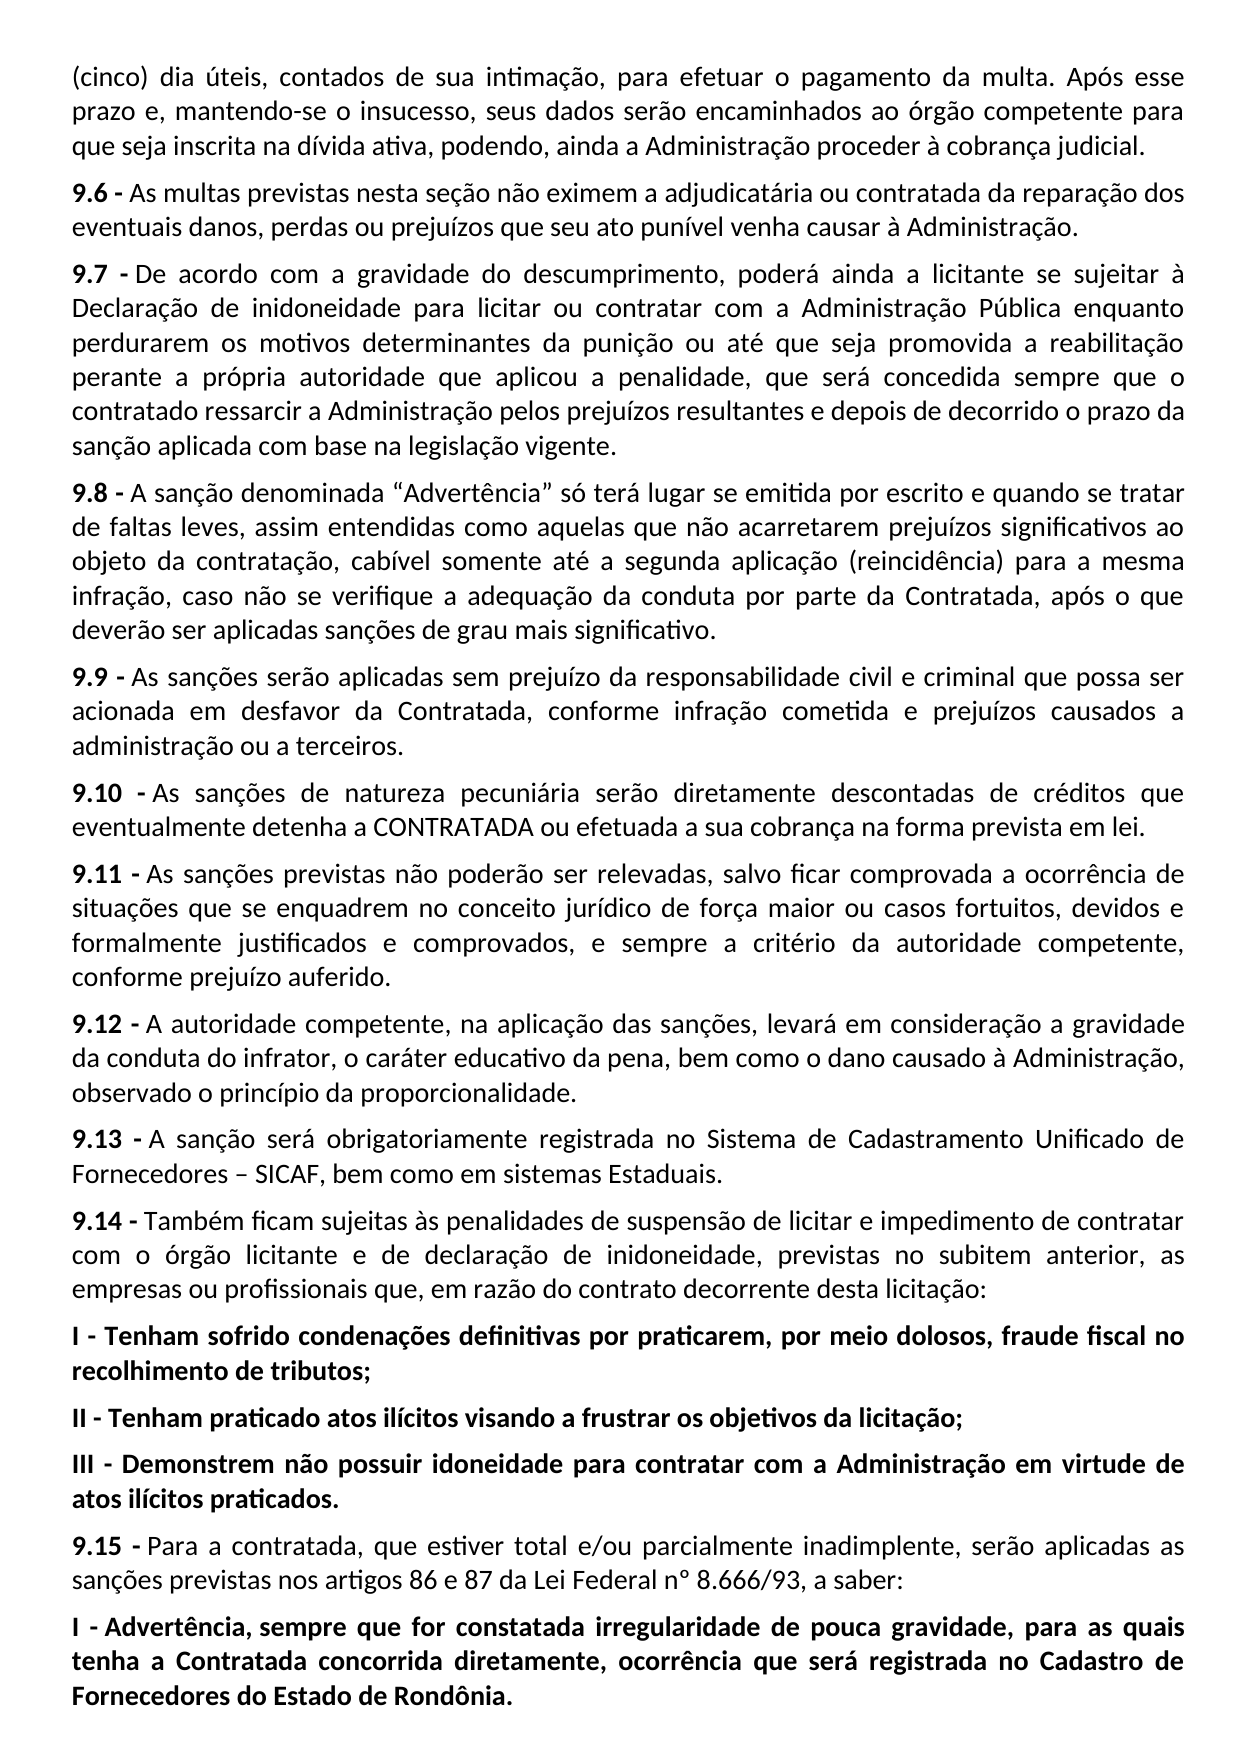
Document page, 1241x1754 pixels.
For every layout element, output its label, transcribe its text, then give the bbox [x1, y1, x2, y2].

text I - Tenham sofrido condenações definitivas por praticarem, por meio dolosos, fraude fiscal no recolhimento de tributos; [72, 1318, 1186, 1387]
text 9.11 - As sanções previstas não poderão ser relevadas, salvo ficar comprovada a ocorrência de situações que se enquadrem no conceito jurídico de força maior ou casos fortuitos, devidos e formalmente justificados e comprovados, e sempre a critério da autoridade competente, conforme prejuízo auferido. [72, 856, 1186, 993]
text II - Tenham praticado atos ilícitos visando a frustrar os objetivos da licitação; [72, 1400, 1186, 1434]
text 9.8 - A sanção denominada “Advertência” só terá lugar se emitida por escrito e quando se tratar de faltas leves, assim entendidas como aquelas que não acarretarem prejuízos significativos ao objeto da contratação, cabível somente até a segunda aplicação (reincidência) para a mesma infração, caso não se verifique a adequação da conduta por parte da Contratada, após o que deverão ser aplicadas sanções de grau mais significativo. [72, 475, 1186, 647]
text 9.15 - Para a contratada, que estiver total e/ou parcialmente inadimplente, serão aplicadas as sanções previstas nos artigos 86 e 87 da Lei Federal nº 8.666/93, a saber: [72, 1528, 1186, 1597]
text I - Advertência, sempre que for constatada irregularidade de pouca gravidade, para as quais tenha a Contratada concorrida diretamente, ocorrência que será registrada no Cadastro de Fornecedores do Estado de Rondônia. [72, 1609, 1186, 1712]
text 9.14 - Também ficam sujeitas às penalidades de suspensão de licitar e impedimento de contratar com o órgão licitante e de declaração de inidoneidade, previstas no subitem anterior, as empresas ou profissionais que, em razão do contrato decorrente desta licitação: [72, 1203, 1186, 1306]
text III - Demonstrem não possuir idoneidade para contratar com a Administração em virtude de atos ilícitos praticados. [72, 1447, 1186, 1515]
text 9.9 - As sanções serão aplicadas sem prejuízo da responsabilidade civil e criminal que possa ser acionada em desfavor da Contratada, conforme infração cometida e prejuízos causados a administração ou a terceiros. [72, 659, 1186, 762]
text 9.12 - A autoridade competente, na aplicação das sanções, levará em consideração a gravidade da conduta do infrator, o caráter educativo da pena, bem como o dano causado à Administração, observado o princípio da proporcionalidade. [72, 1006, 1186, 1109]
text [72, 59, 1186, 162]
text 9.6 - As multas previstas nesta seção não eximem a adjudicatária ou contratada da reparação dos eventuais danos, perdas ou prejuízos que seu ato punível venha causar à Administração. [72, 175, 1186, 243]
text 9.13 - A sanção será obrigatoriamente registrada no Sistema de Cadastramento Unificado de Fornecedores – SICAF, bem como em sistemas Estaduais. [72, 1122, 1186, 1190]
text 9.7 - De acordo com a gravidade do descumprimento, poderá ainda a licitante se sujeitar à Declaração de inidoneidade para licitar ou contratar com a Administração Pública enquanto perdurarem os motivos determinantes da punição ou até que seja promovida a reabilitação perante a própria autoridade que aplicou a penalidade, que será concedida sempre que o contratado ressarcir a Administração pelos prejuízos resultantes e depois de decorrido o prazo da sanção aplicada com base na legislação vigente. [72, 256, 1186, 462]
text 9.10 - As sanções de natureza pecuniária serão diretamente descontadas de créditos que eventualmente detenha a CONTRATADA ou efetuada a sua cobrança na forma prevista em lei. [72, 775, 1186, 843]
